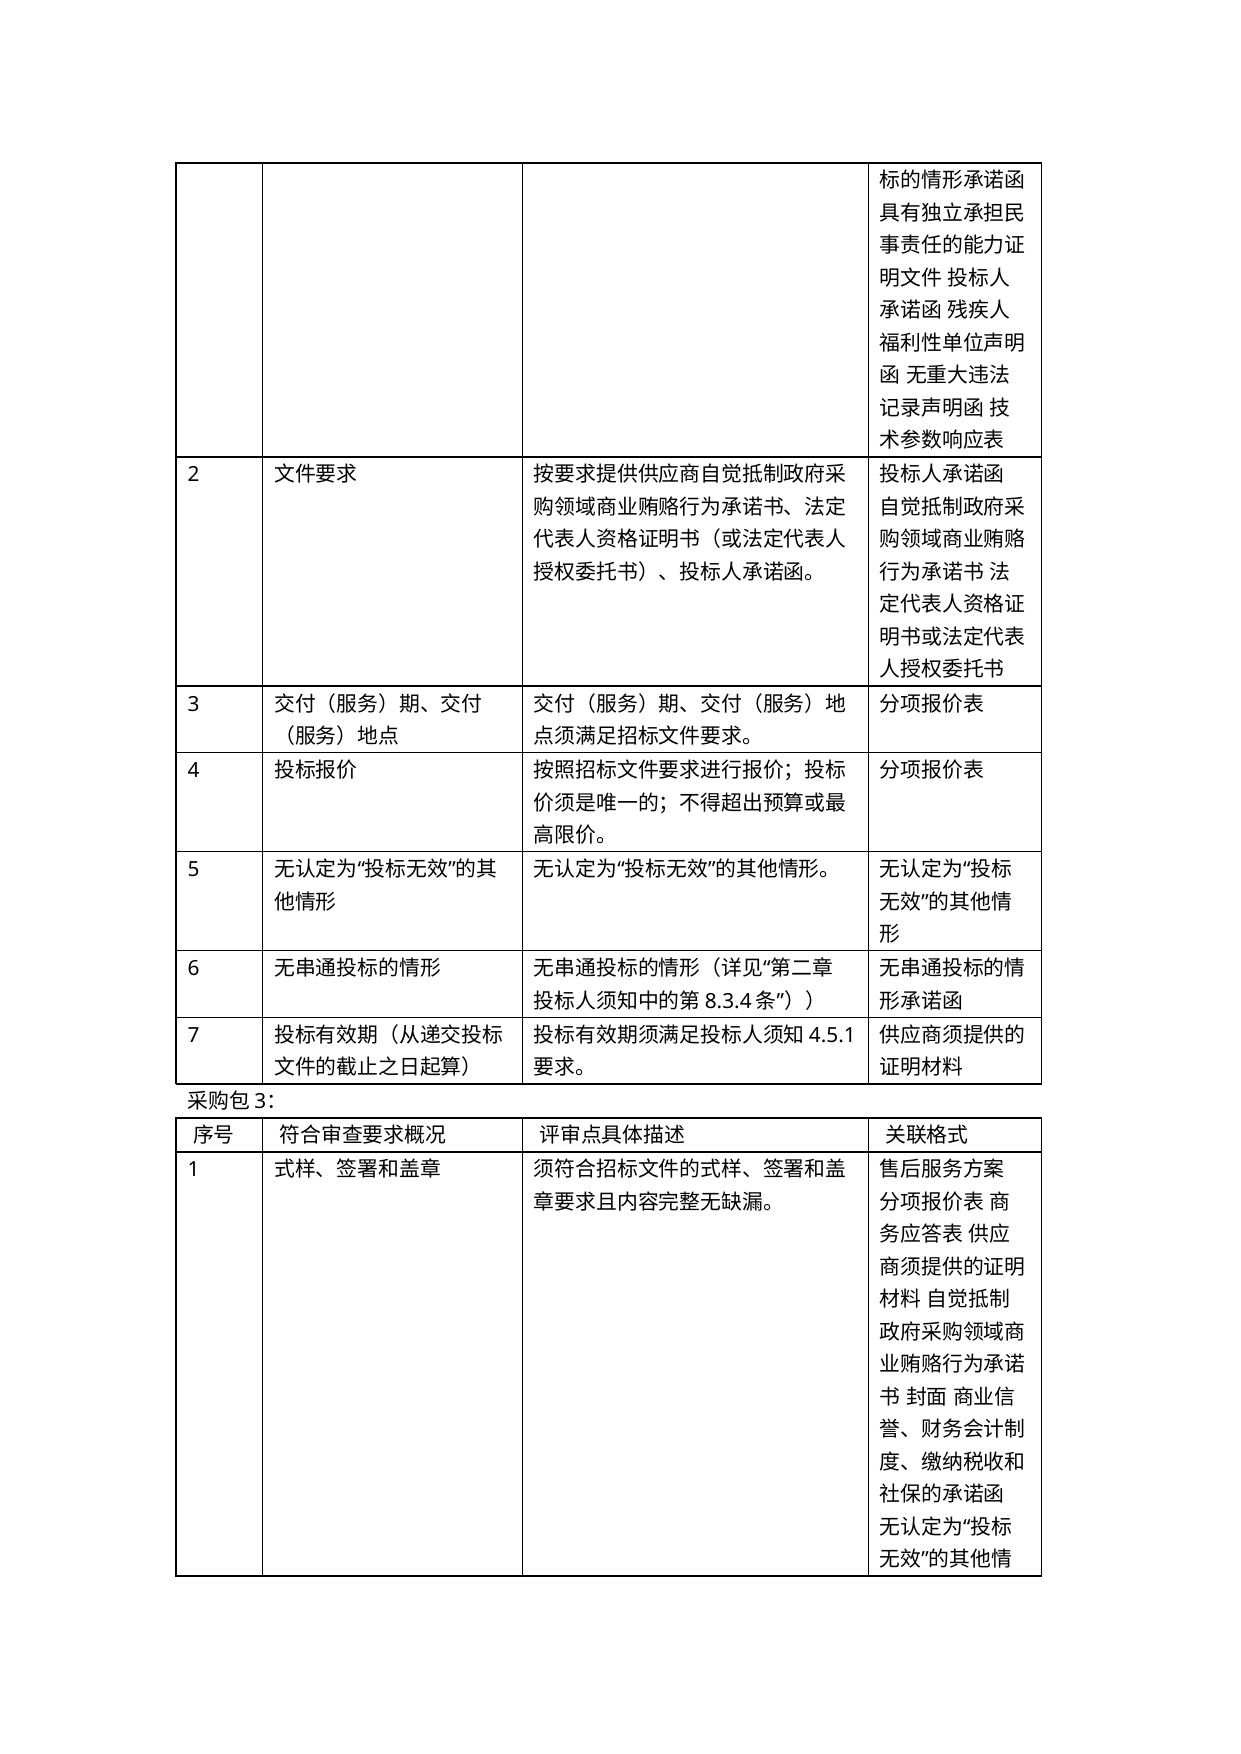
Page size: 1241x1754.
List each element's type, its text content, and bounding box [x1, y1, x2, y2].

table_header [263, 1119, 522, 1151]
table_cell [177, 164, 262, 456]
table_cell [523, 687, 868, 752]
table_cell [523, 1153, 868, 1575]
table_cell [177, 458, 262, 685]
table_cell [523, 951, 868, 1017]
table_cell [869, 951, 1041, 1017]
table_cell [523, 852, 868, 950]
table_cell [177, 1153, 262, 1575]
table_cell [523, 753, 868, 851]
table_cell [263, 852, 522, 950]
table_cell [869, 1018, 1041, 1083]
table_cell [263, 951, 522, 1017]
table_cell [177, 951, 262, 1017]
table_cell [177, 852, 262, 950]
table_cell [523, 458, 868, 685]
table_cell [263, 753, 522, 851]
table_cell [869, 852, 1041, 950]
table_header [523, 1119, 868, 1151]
text 采购包3： [187, 1084, 1053, 1117]
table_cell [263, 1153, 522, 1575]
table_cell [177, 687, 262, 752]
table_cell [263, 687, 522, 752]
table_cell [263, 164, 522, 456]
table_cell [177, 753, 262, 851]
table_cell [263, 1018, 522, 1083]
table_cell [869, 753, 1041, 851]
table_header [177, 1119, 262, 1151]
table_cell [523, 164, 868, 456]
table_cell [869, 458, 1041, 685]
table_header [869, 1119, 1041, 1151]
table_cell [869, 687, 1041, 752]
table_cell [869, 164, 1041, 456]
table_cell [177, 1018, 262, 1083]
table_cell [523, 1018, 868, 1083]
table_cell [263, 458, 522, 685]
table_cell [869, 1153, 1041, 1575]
